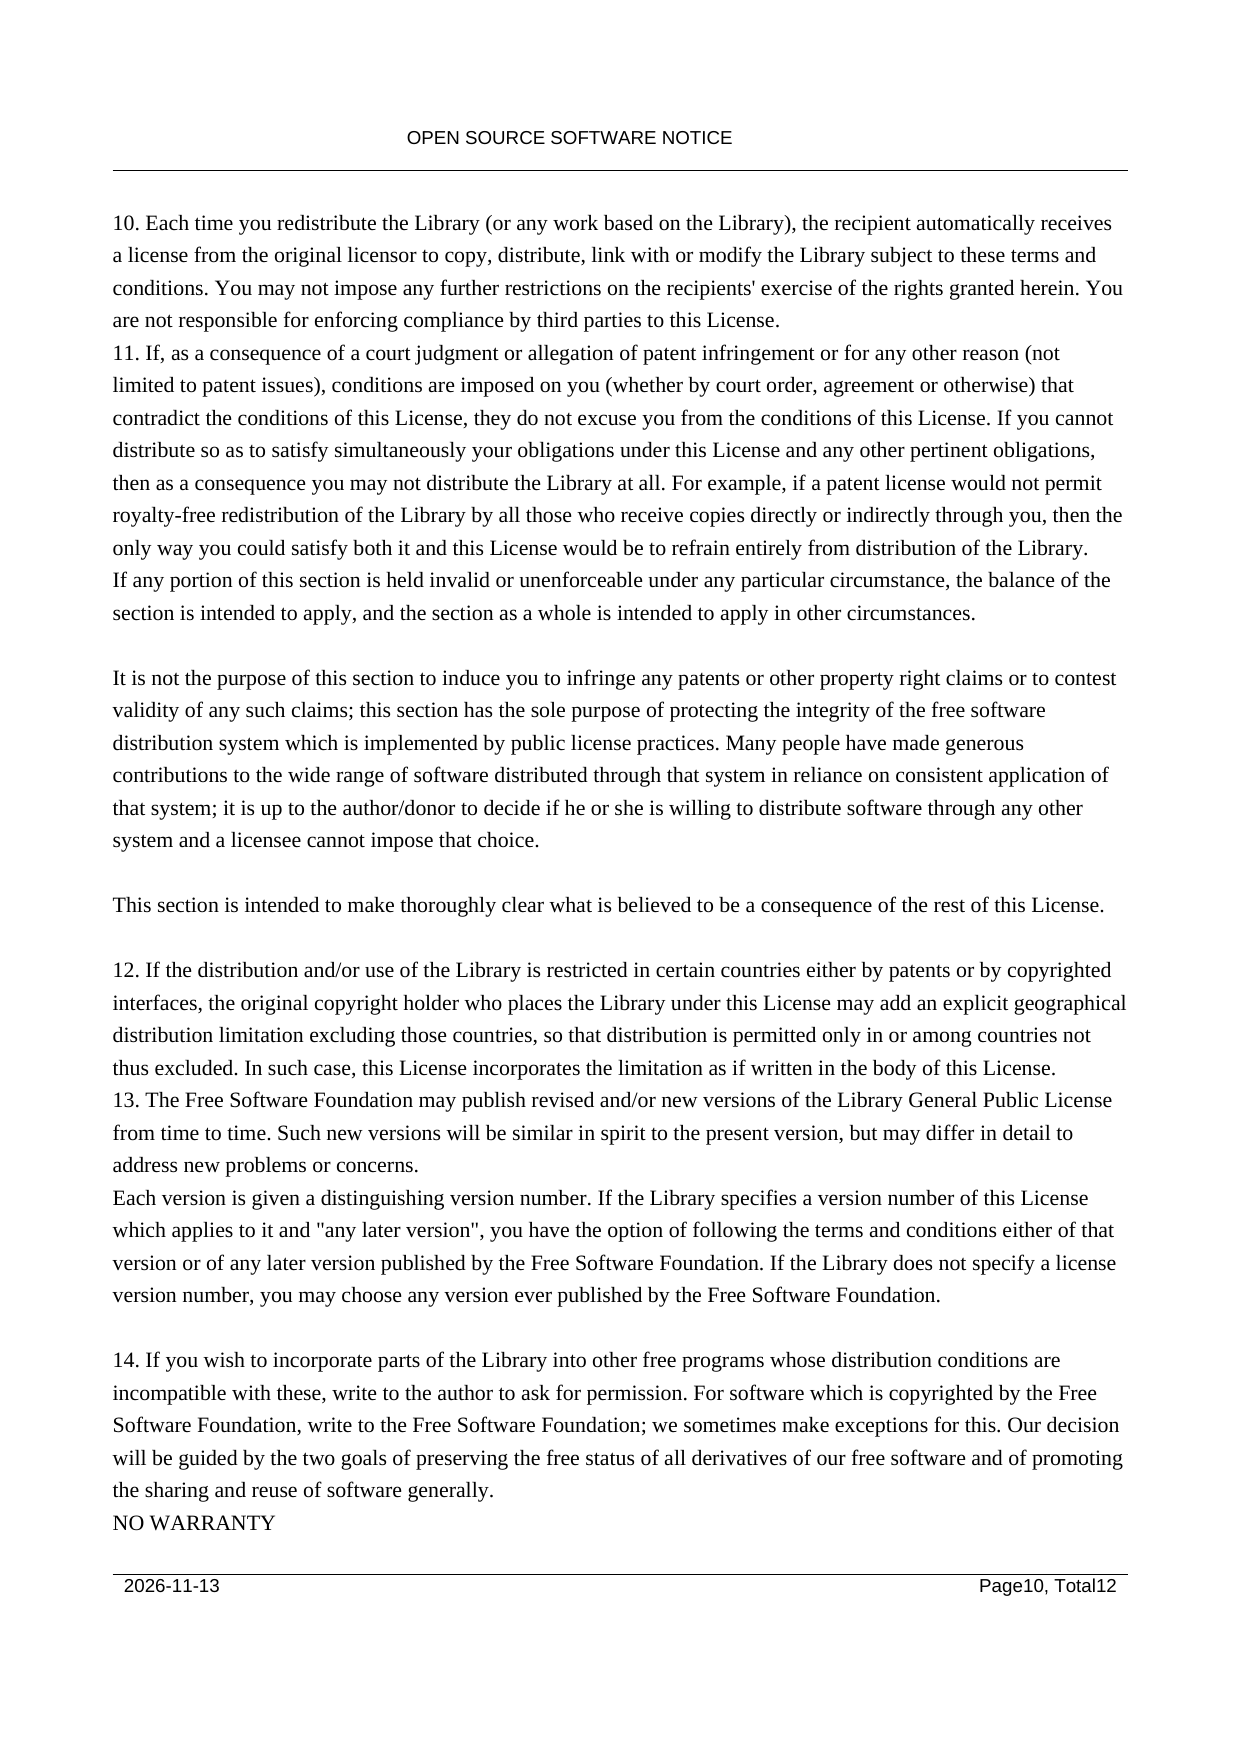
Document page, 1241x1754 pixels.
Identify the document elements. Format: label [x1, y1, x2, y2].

text [112, 206, 1128, 1539]
